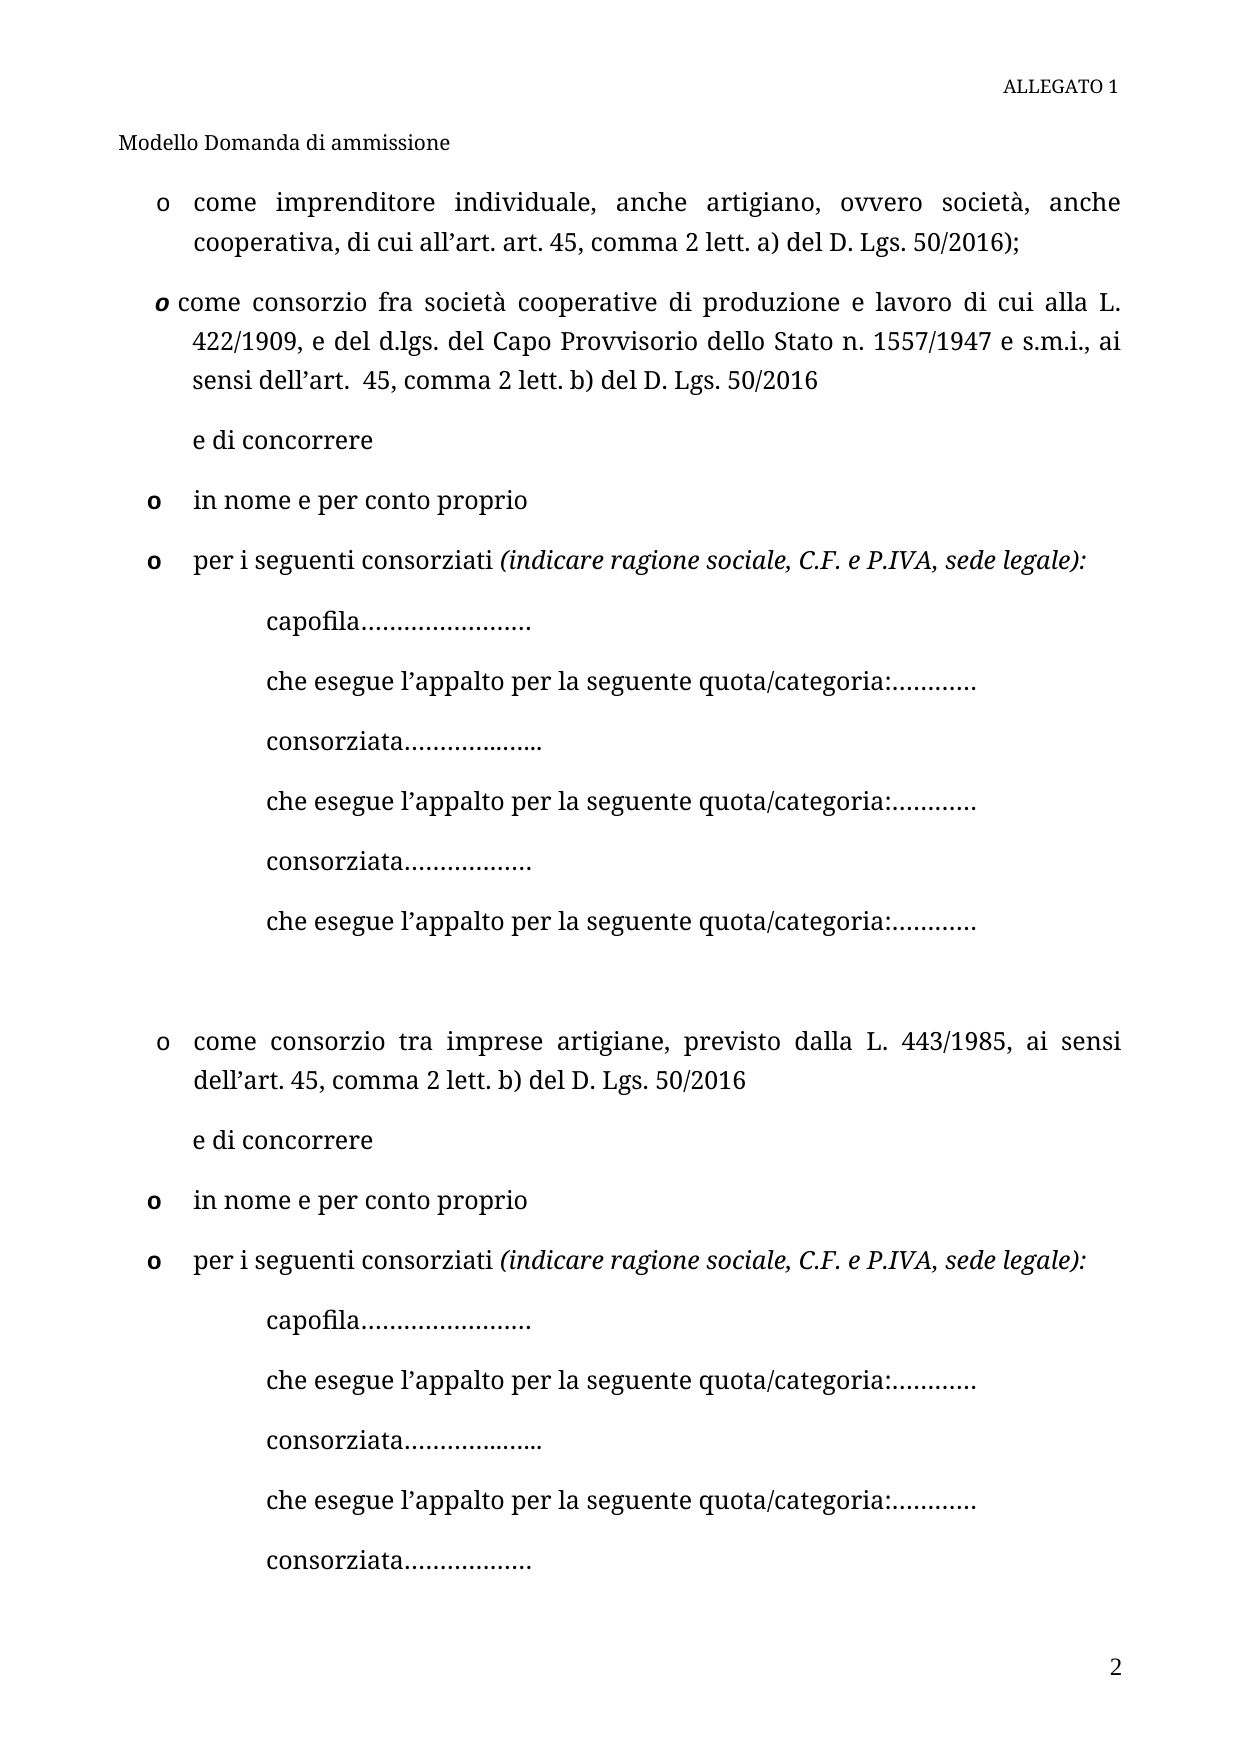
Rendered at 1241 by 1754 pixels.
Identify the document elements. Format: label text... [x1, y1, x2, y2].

text che esegue l’appalto per la seguente quota/categoria:………… [266, 903, 1122, 937]
list come consorzio fra società cooperative di produzione e lavoro di cui alla L. 422/1909, e del d.lgs. del Capo Provvisorio dello Stato n. 1557/1947 e s.m.i., ai sensi dell’art. 45, comma 2 lett. b) del D. Lgs. 50/2016 [154, 284, 1122, 397]
text capofila…………………… [266, 603, 1122, 637]
text che esegue l’appalto per la seguente quota/categoria:………… [266, 783, 1122, 817]
text consorziata…………..…... [266, 723, 1122, 757]
list come imprenditore individuale, anche artigiano, ovvero società, anche cooperativa, di cui all’art. art. 45, comma 2 lett. a) del D. Lgs. 50/2016); [156, 185, 1122, 258]
list per i seguenti consorziati (indicare ragione sociale, C.F. e P.IVA, sede legale): [118, 1243, 1122, 1277]
text consorziata……………… [266, 1543, 1122, 1577]
list per i seguenti consorziati (indicare ragione sociale, C.F. e P.IVA, sede legale): [118, 543, 1122, 577]
list in nome e per conto proprio [118, 483, 1122, 517]
text capofila…………………… [266, 1303, 1122, 1337]
text consorziata……………… [266, 843, 1122, 877]
list in nome e per conto proprio [118, 1183, 1122, 1217]
list come consorzio tra imprese artigiane, previsto dalla L. 443/1985, ai sensi dell’art. 45, comma 2 lett. b) del D. Lgs. 50/2016 [156, 1023, 1122, 1097]
text e di concorrere [192, 423, 1122, 457]
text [266, 1363, 1122, 1397]
text e di concorrere [192, 1123, 1122, 1157]
text che esegue l’appalto per la seguente quota/categoria:………… [266, 663, 1122, 697]
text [266, 1483, 1122, 1517]
text consorziata…………..…... [266, 1423, 1122, 1457]
